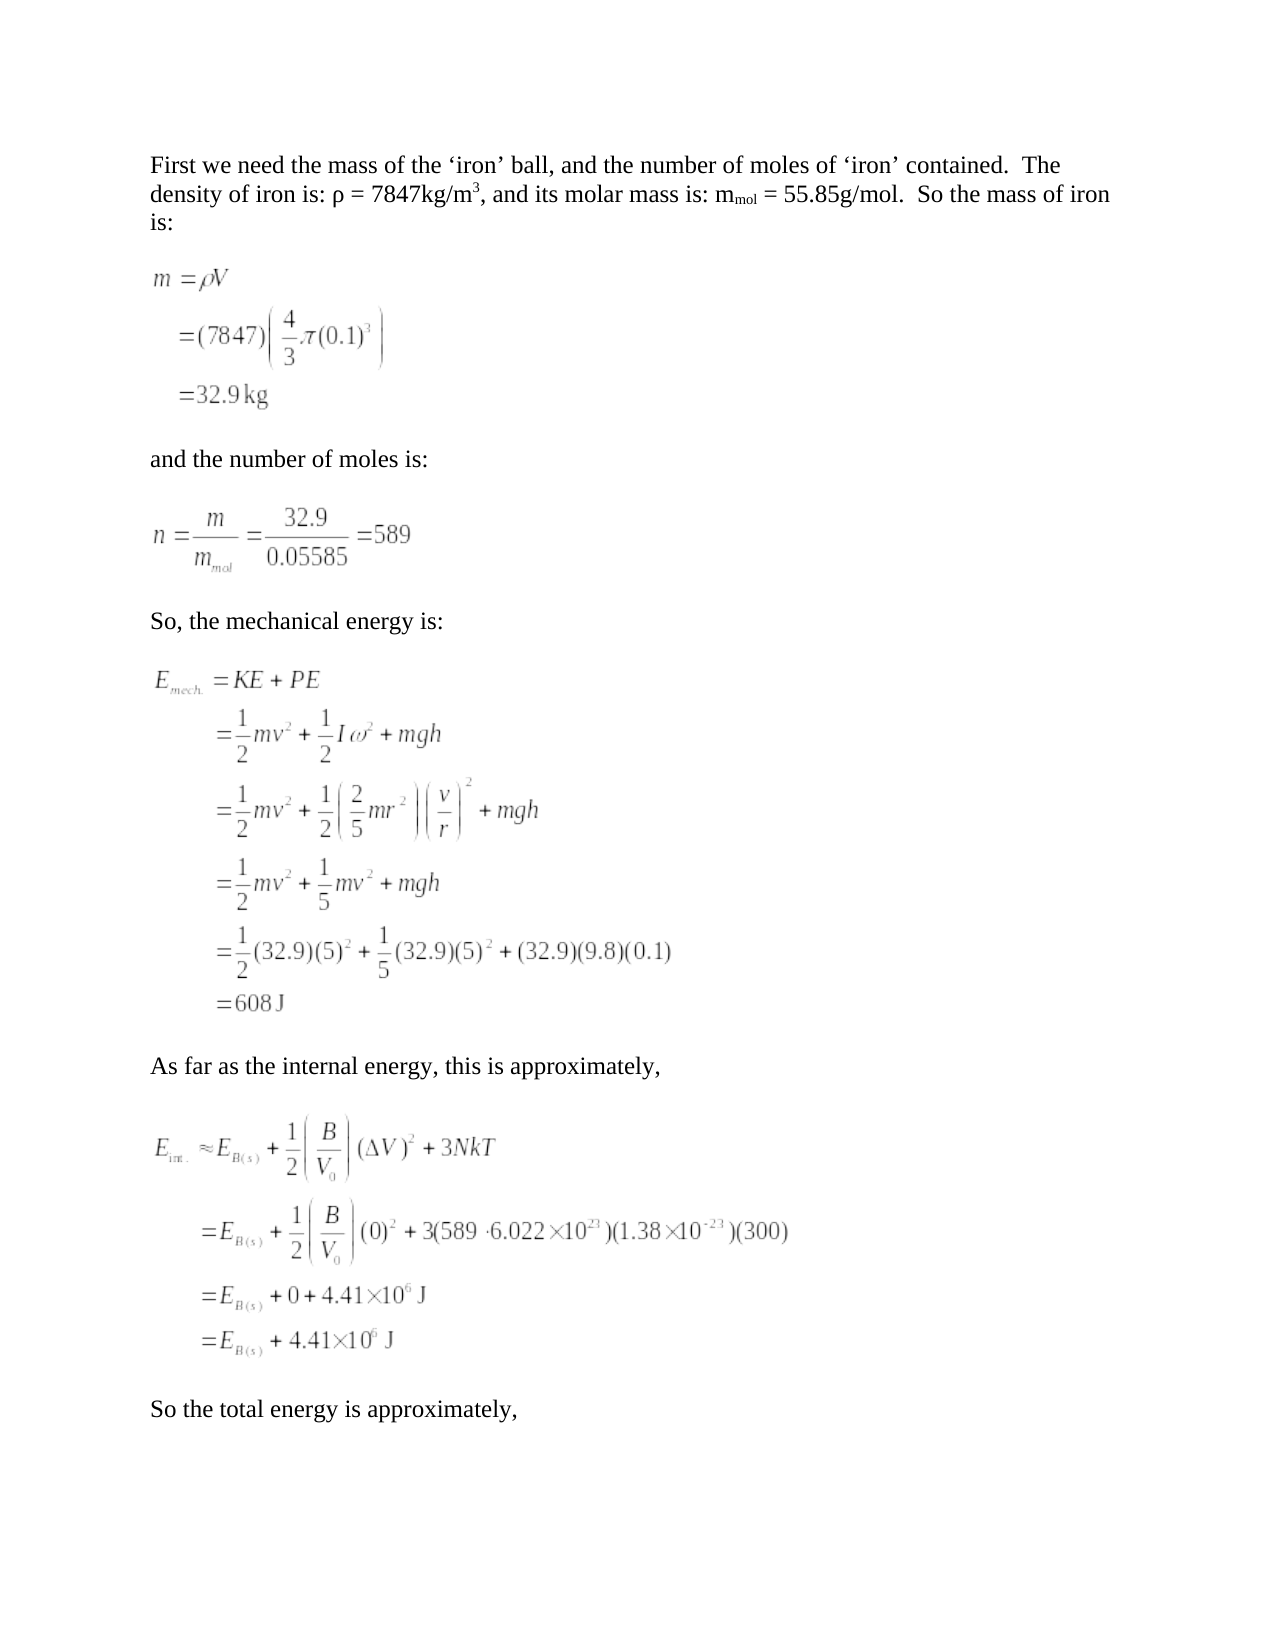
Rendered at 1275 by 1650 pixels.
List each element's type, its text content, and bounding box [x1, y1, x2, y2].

text So, the mechanical energy is: [150, 606, 1125, 635]
text and the number of moles is: [150, 444, 1125, 472]
text First we need the mass of the ‘iron’ ball, and the number of moles of ‘iron’ contained. The density of iron is: ρ = 7847kg/m3, and its molar mass is: mmol = 55.85g/mol. So the mass of iron is: [150, 150, 1125, 236]
text As far as the internal energy, this is approximately, [150, 1051, 1125, 1080]
text So the total energy is approximately, [150, 1394, 1125, 1422]
